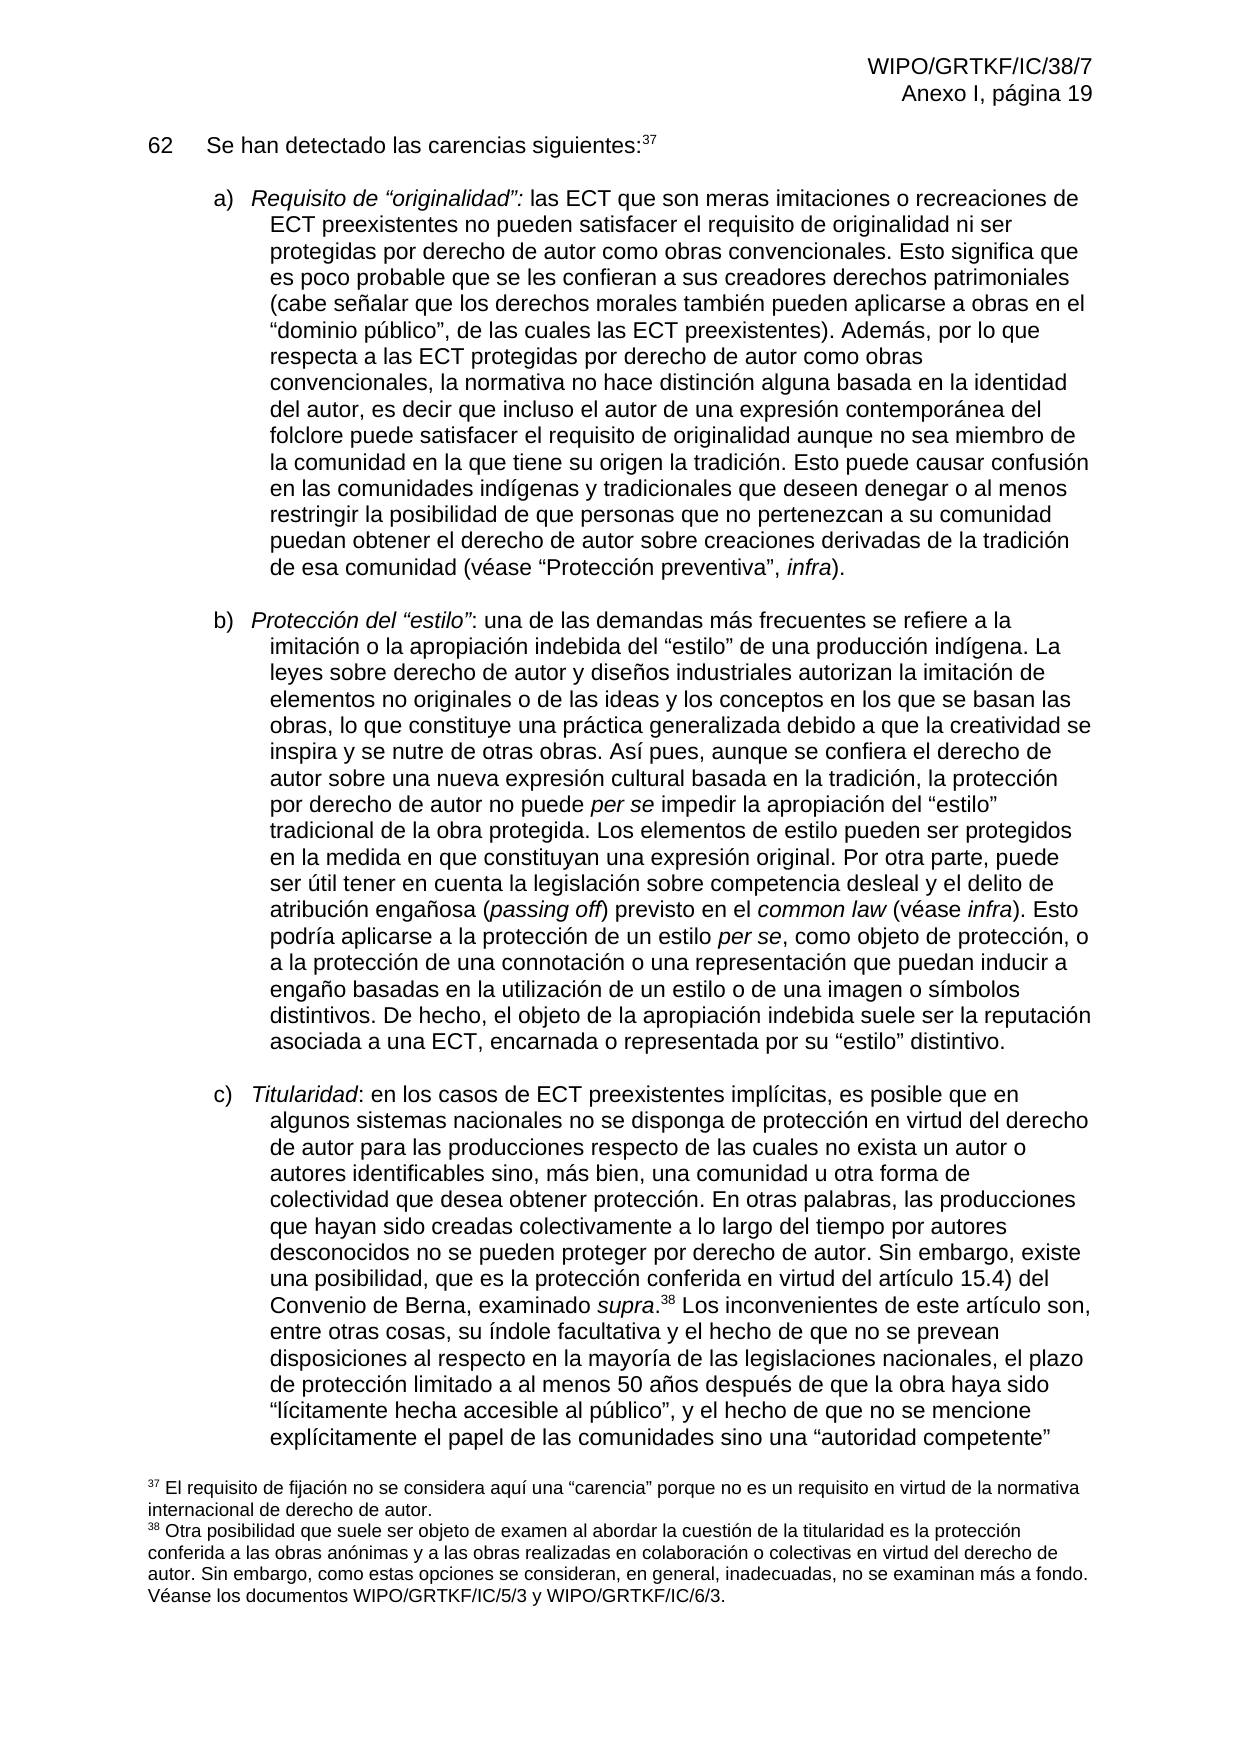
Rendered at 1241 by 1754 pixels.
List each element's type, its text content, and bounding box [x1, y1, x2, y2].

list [213, 1081, 1092, 1450]
text Se han detectado las carencias siguientes: [148, 132, 1092, 158]
list Protección del “estilo”: una de las demandas más frecuentes se refiere a la imitación o la apropiación indebida del “estilo” de una producción indígena. La leyes sobre derecho de autor y diseños industriales autorizan la imitación de elementos no originales o de las ideas y los conceptos en los que se basan las obras, lo que constituye una práctica generalizada debido a que la creatividad se inspira y se nutre de otras obras. Así pues, aunque se confiera el derecho de autor sobre una nueva expresión cultural basada en la tradición, la protección por derecho de autor no puede per se impedir la apropiación del “estilo” tradicional de la obra protegida. Los elementos de estilo pueden ser protegidos en la medida en que constituyan una expresión original. Por otra parte, puede ser útil tener en cuenta la legislación sobre competencia desleal y el delito de atribución engañosa (passing off) previsto en el common law (véase infra). Esto podría aplicarse a la protección de un estilo per se, como objeto de protección, o a la protección de una connotación o una representación que puedan inducir a engaño basadas en la utilización de un estilo o de una imagen o símbolos distintivos. De hecho, el objeto de la apropiación indebida suele ser la reputación asociada a una ECT, encarnada o representada por su “estilo” distintivo. [213, 607, 1092, 1054]
list Requisito de “originalidad”: las ECT que son meras imitaciones o recreaciones de ECT preexistentes no pueden satisfacer el requisito de originalidad ni ser protegidas por derecho de autor como obras convencionales. Esto significa que es poco probable que se les confieran a sus creadores derechos patrimoniales (cabe señalar que los derechos morales también pueden aplicarse a obras en el “dominio público”, de las cuales las ECT preexistentes). Además, por lo que respecta a las ECT protegidas por derecho de autor como obras convencionales, la normativa no hace distinción alguna basada en la identidad del autor, es decir que incluso el autor de una expresión contemporánea del folclore puede satisfacer el requisito de originalidad aunque no sea miembro de la comunidad en la que tiene su origen la tradición. Esto puede causar confusión en las comunidades indígenas y tradicionales que deseen denegar o al menos restringir la posibilidad de que personas que no pertenezcan a su comunidad puedan obtener el derecho de autor sobre creaciones derivadas de la tradición de esa comunidad (véase “Protección preventiva”, infra). [213, 185, 1092, 607]
